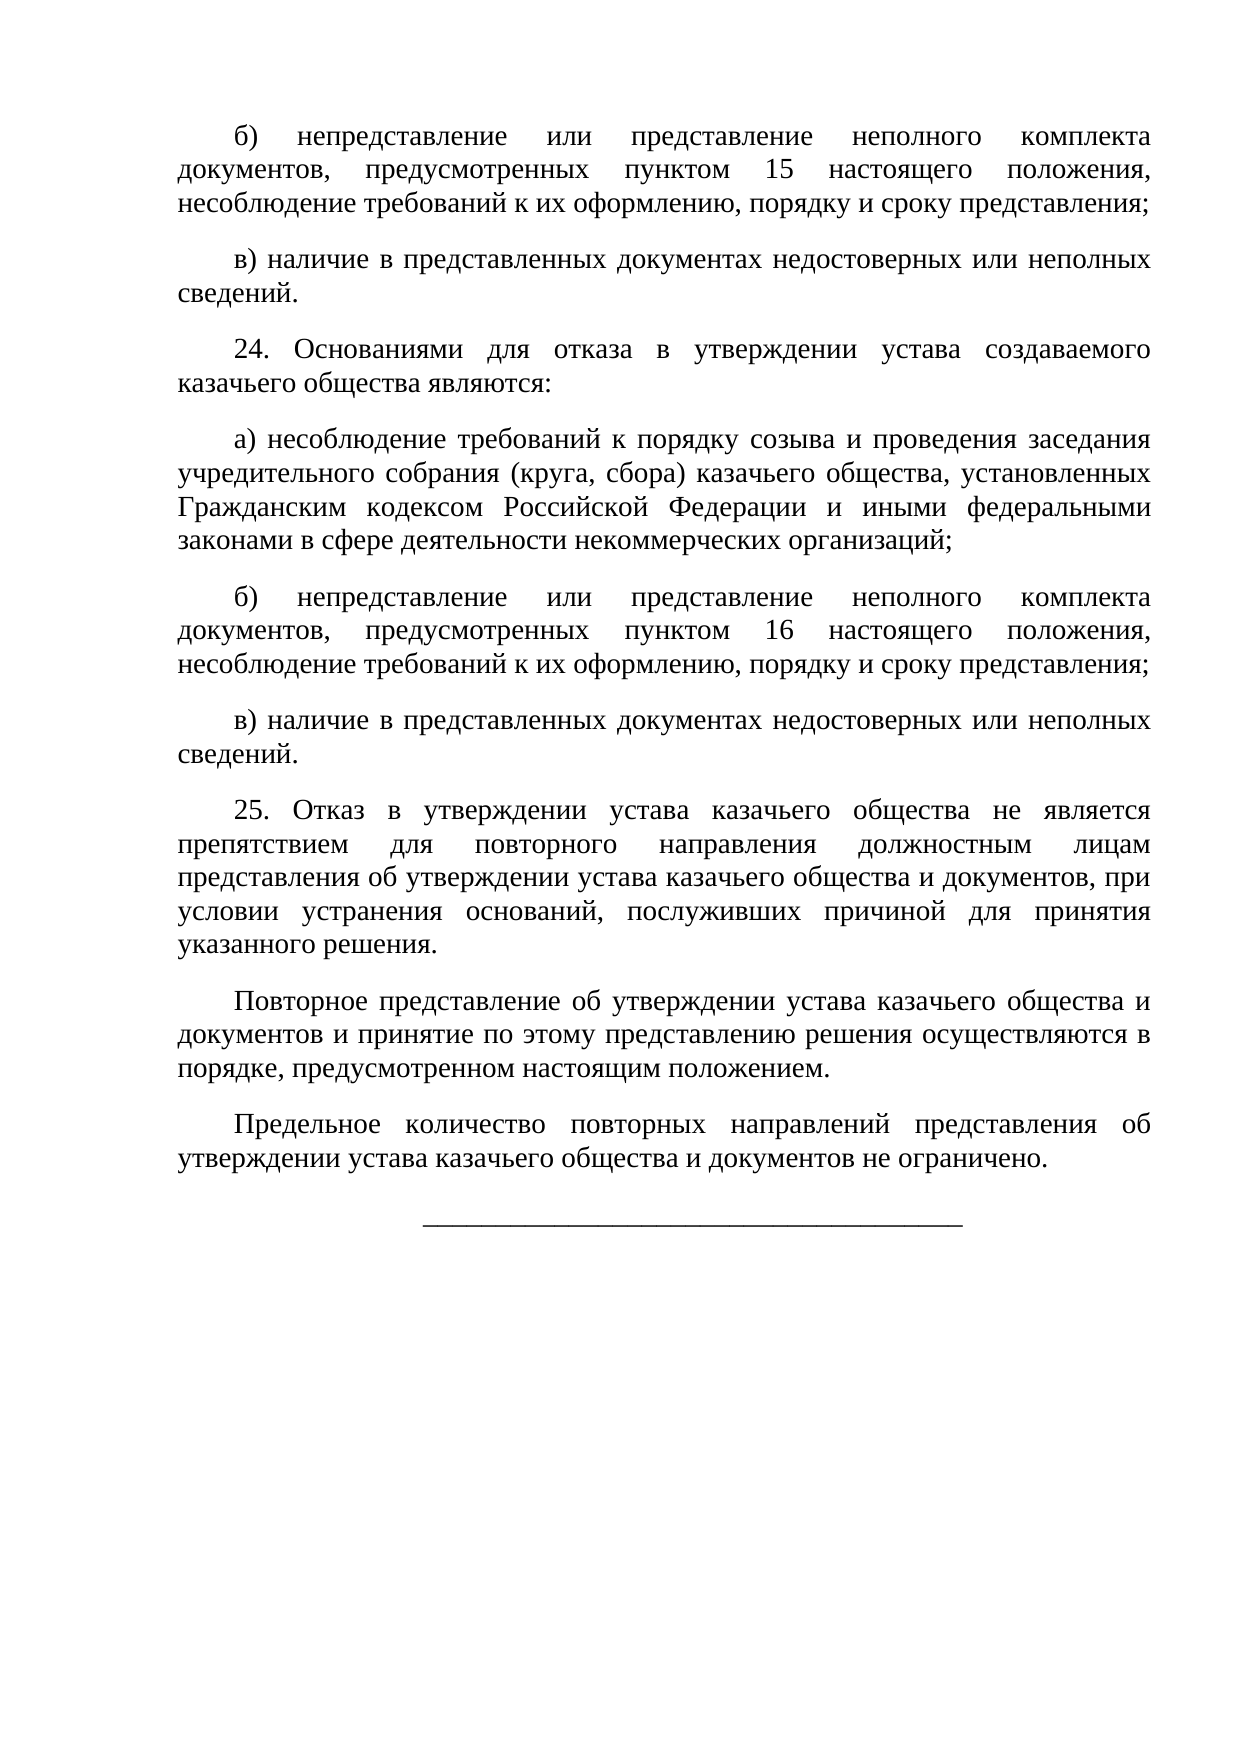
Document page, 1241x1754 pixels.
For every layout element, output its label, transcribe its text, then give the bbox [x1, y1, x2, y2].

text в) наличие в представленных документах недостоверных или неполных сведений. [177, 702, 1152, 769]
text Предельное количество повторных направлений представления об утверждении устава казачьего общества и документов не ограничено. [177, 1106, 1152, 1173]
text _____________________________________ [177, 1196, 1152, 1230]
text в) наличие в представленных документах недостоверных или неполных сведений. [177, 242, 1152, 309]
text б) непредставление или представление неполного комплекта документов, предусмотренных пунктом 16 настоящего положения, несоблюдение требований к их оформлению, порядку и сроку представления; [177, 579, 1152, 679]
text Повторное представление об утверждении устава казачьего общества и документов и принятие по этому представлению решения осуществляются в порядке, предусмотренном настоящим положением. [177, 983, 1152, 1083]
text 24. Основаниями для отказа в утверждении устава создаваемого казачьего общества являются: [177, 332, 1152, 399]
text а) несоблюдение требований к порядку созыва и проведения заседания учредительного собрания (круга, сбора) казачьего общества, установленных Гражданским кодексом Российской Федерации и иными федеральными законами в сфере деятельности некоммерческих организаций; [177, 422, 1152, 556]
text 25. Отказ в утверждении устава казачьего общества не является препятствием для повторного направления должностным лицам представления об утверждении устава казачьего общества и документов, при условии устранения оснований, послуживших причиной для принятия указанного решения. [177, 792, 1152, 960]
text б) непредставление или представление неполного комплекта документов, предусмотренных пунктом 15 настоящего положения, несоблюдение требований к их оформлению, порядку и сроку представления; [177, 118, 1152, 219]
